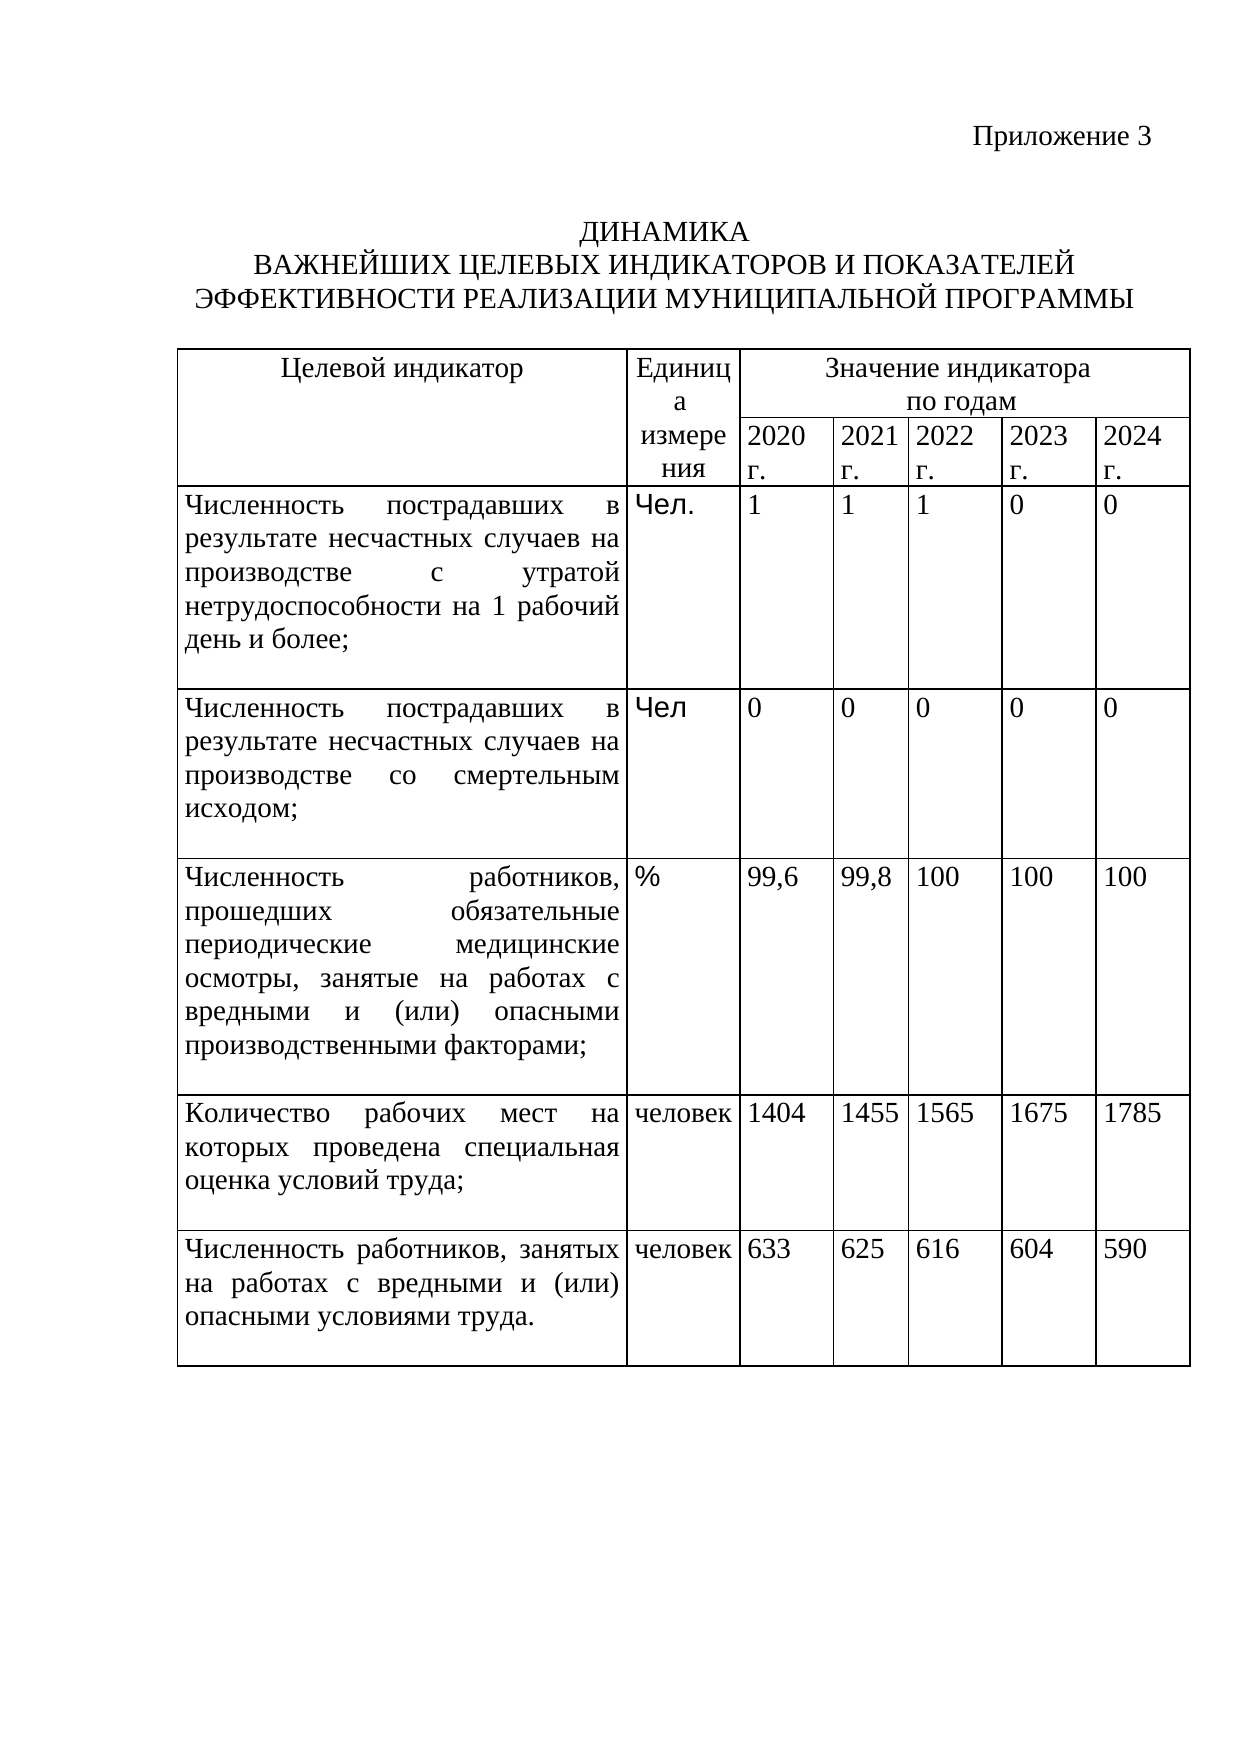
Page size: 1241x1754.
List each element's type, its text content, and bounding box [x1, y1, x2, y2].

table_cell 0 [741, 690, 833, 857]
table_cell Чел. [628, 487, 739, 688]
table_cell Численность работников, прошедших обязательные периодические медицинские осмотры, занятые на работах с вредными и (или) опасными производственными факторами; [178, 859, 626, 1094]
table_cell 2020 г. [741, 418, 833, 485]
text ДИНАМИКА [177, 214, 1152, 247]
table_cell 0 [909, 690, 1001, 857]
table_cell 1675 [1003, 1096, 1095, 1229]
table_cell 1 [909, 487, 1001, 688]
table_cell 1 [741, 487, 833, 688]
table_cell 0 [834, 690, 908, 857]
table_cell 1455 [834, 1096, 908, 1229]
table_cell 2021 г. [834, 418, 908, 485]
table_cell 1404 [741, 1096, 833, 1229]
text Приложение 3 [177, 118, 1152, 152]
table_cell человек [628, 1096, 739, 1229]
table_cell Количество рабочих мест на которых проведена специальная оценка условий труда; [178, 1096, 626, 1229]
table_cell 2024 г. [1097, 418, 1189, 485]
table_cell 99,6 [741, 859, 833, 1094]
table_cell 100 [1003, 859, 1095, 1094]
table_cell Чел [628, 690, 739, 857]
table_cell 0 [1003, 487, 1095, 688]
text ВАЖНЕЙШИХ ЦЕЛЕВЫХ ИНДИКАТОРОВ И ПОКАЗАТЕЛЕЙ [177, 247, 1152, 281]
table_cell 100 [1097, 859, 1189, 1094]
text ЭФФЕКТИВНОСТИ РЕАЛИЗАЦИИ МУНИЦИПАЛЬНОЙ ПРОГРАММЫ [177, 281, 1152, 314]
table_cell 590 [1097, 1231, 1189, 1365]
table_cell 1565 [909, 1096, 1001, 1229]
table_cell 2022 г. [909, 418, 1001, 485]
table_cell 0 [1097, 487, 1189, 688]
table_cell 99,8 [834, 859, 908, 1094]
table_cell Численность работников, занятых на работах с вредными и (или) опасными условиями труда. [178, 1231, 626, 1365]
table_cell 0 [1003, 690, 1095, 857]
table_cell 616 [909, 1231, 1001, 1365]
table_cell % [628, 859, 739, 1094]
table_cell 1 [834, 487, 908, 688]
table_cell 100 [909, 859, 1001, 1094]
table_cell 0 [1097, 690, 1189, 857]
table_cell 604 [1003, 1231, 1095, 1365]
table_header Значение индикатора по годам [741, 350, 1189, 417]
table_cell Численность пострадавших в результате несчастных случаев на производстве со смертельным исходом; [178, 690, 626, 857]
table_cell 1785 [1097, 1096, 1189, 1229]
table_cell 2023 г. [1003, 418, 1095, 485]
table_cell Численность пострадавших в результате несчастных случаев на производстве с утратой нетрудоспособности на 1 рабочий день и более; [178, 487, 626, 688]
table_cell 625 [834, 1231, 908, 1365]
table_header Единица измерения [628, 350, 739, 485]
table_cell человек [628, 1231, 739, 1365]
table_cell 633 [741, 1231, 833, 1365]
table_header Целевой индикатор [178, 350, 626, 485]
